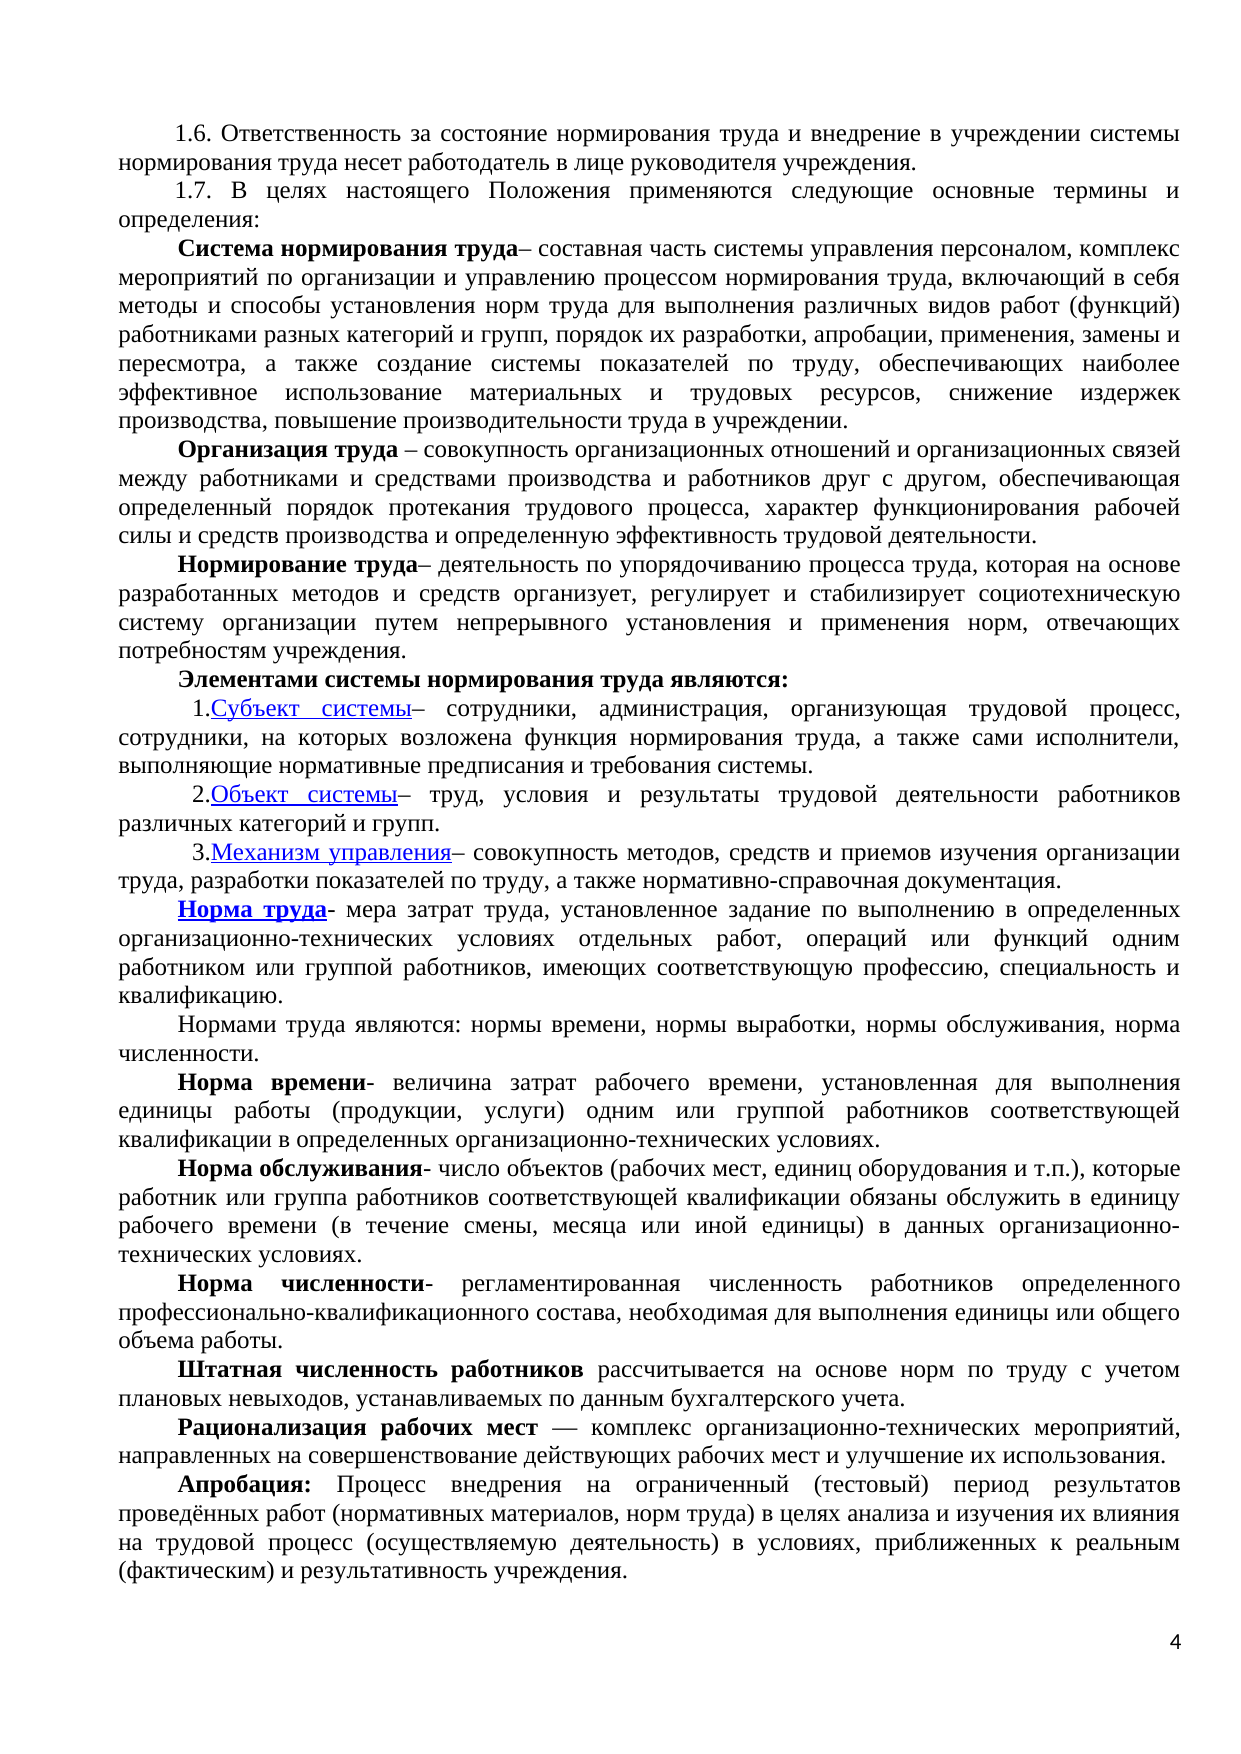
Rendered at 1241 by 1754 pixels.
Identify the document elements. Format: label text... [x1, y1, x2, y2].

text Норма времени- величина затрат рабочего времени, установленная для выполнения единицы работы (продукции, услуги) одним или группой работников соответствующей квалификации в определенных организационно-технических условиях. [118, 1067, 1181, 1153]
text Норма труда- мера затрат труда, установленное задание по выполнению в определенных организационно-технических условиях отдельных работ, операций или функций одним работником или группой работников, имеющих соответствующую профессию, специальность и квалификацию. [118, 894, 1181, 1009]
text 1.7. В целях настоящего Положения применяются следующие основные термины и определения: [118, 176, 1181, 233]
text Нормами труда являются: нормы времени, нормы выработки, нормы обслуживания, норма численности. [118, 1009, 1181, 1067]
text 1.6. Ответственность за состояние нормирования труда и внедрение в учреждении системы нормирования труда несет работодатель в лице руководителя учреждения. [118, 118, 1181, 176]
text Нормирование труда– деятельность по упорядочиванию процесса труда, которая на основе разработанных методов и средств организует, регулирует и стабилизирует социотехническую систему организации путем непрерывного установления и применения норм, отвечающих потребностям учреждения. [118, 549, 1181, 664]
text Организация труда – совокупность организационных отношений и организационных связей между работниками и средствами производства и работников друг с другом, обеспечивающая определенный порядок протекания трудового процесса, характер функционирования рабочей силы и средств производства и определенную эффективность трудовой деятельности. [118, 434, 1181, 549]
text 2.Объект системы– труд, условия и результаты трудовой деятельности работников различных категорий и групп. [118, 779, 1181, 837]
text Система нормирования труда– составная часть системы управления персоналом, комплекс мероприятий по организации и управлению процессом нормирования труда, включающий в себя методы и способы установления норм труда для выполнения различных видов работ (функций) работниками разных категорий и групп, порядок их разработки, апробации, применения, замены и пересмотра, а также создание системы показателей по труду, обеспечивающих наиболее эффективное использование материальных и трудовых ресурсов, снижение издержек производства, повышение производительности труда в учреждении. [118, 233, 1181, 434]
text Рационализация рабочих мест — комплекс организационно-технических мероприятий, направленных на совершенствование действующих рабочих мест и улучшение их использования. [118, 1412, 1181, 1469]
text Элементами системы нормирования труда являются: [118, 664, 1181, 693]
text Норма численности- регламентированная численность работников определенного профессионально-квалификационного состава, необходимая для выполнения единицы или общего объема работы. [118, 1268, 1181, 1354]
text Апробация: Процесс внедрения на ограниченный (тестовый) период результатов проведённых работ (нормативных материалов, норм труда) в целях анализа и изучения их влияния на трудовой процесс (осуществляемую деятельность) в условиях, приближенных к реальным (фактическим) и результативность учреждения. [118, 1469, 1181, 1584]
text 3.Механизм управления– совокупность методов, средств и приемов изучения организации труда, разработки показателей по труду, а также нормативно-справочная документация. [118, 837, 1181, 894]
text 1.Субъект системы– сотрудники, администрация, организующая трудовой процесс, сотрудники, на которых возложена функция нормирования труда, а также сами исполнители, выполняющие нормативные предписания и требования системы. [118, 693, 1181, 779]
text Штатная численность работников рассчитывается на основе норм по труду с учетом плановых невыходов, устанавливаемых по данным бухгалтерского учета. [118, 1354, 1181, 1412]
text Норма обслуживания- число объектов (рабочих мест, единиц оборудования и т.п.), которые работник или группа работников соответствующей квалификации обязаны обслужить в единицу рабочего времени (в течение смены, месяца или иной единицы) в данных организационно-технических условиях. [118, 1153, 1181, 1268]
